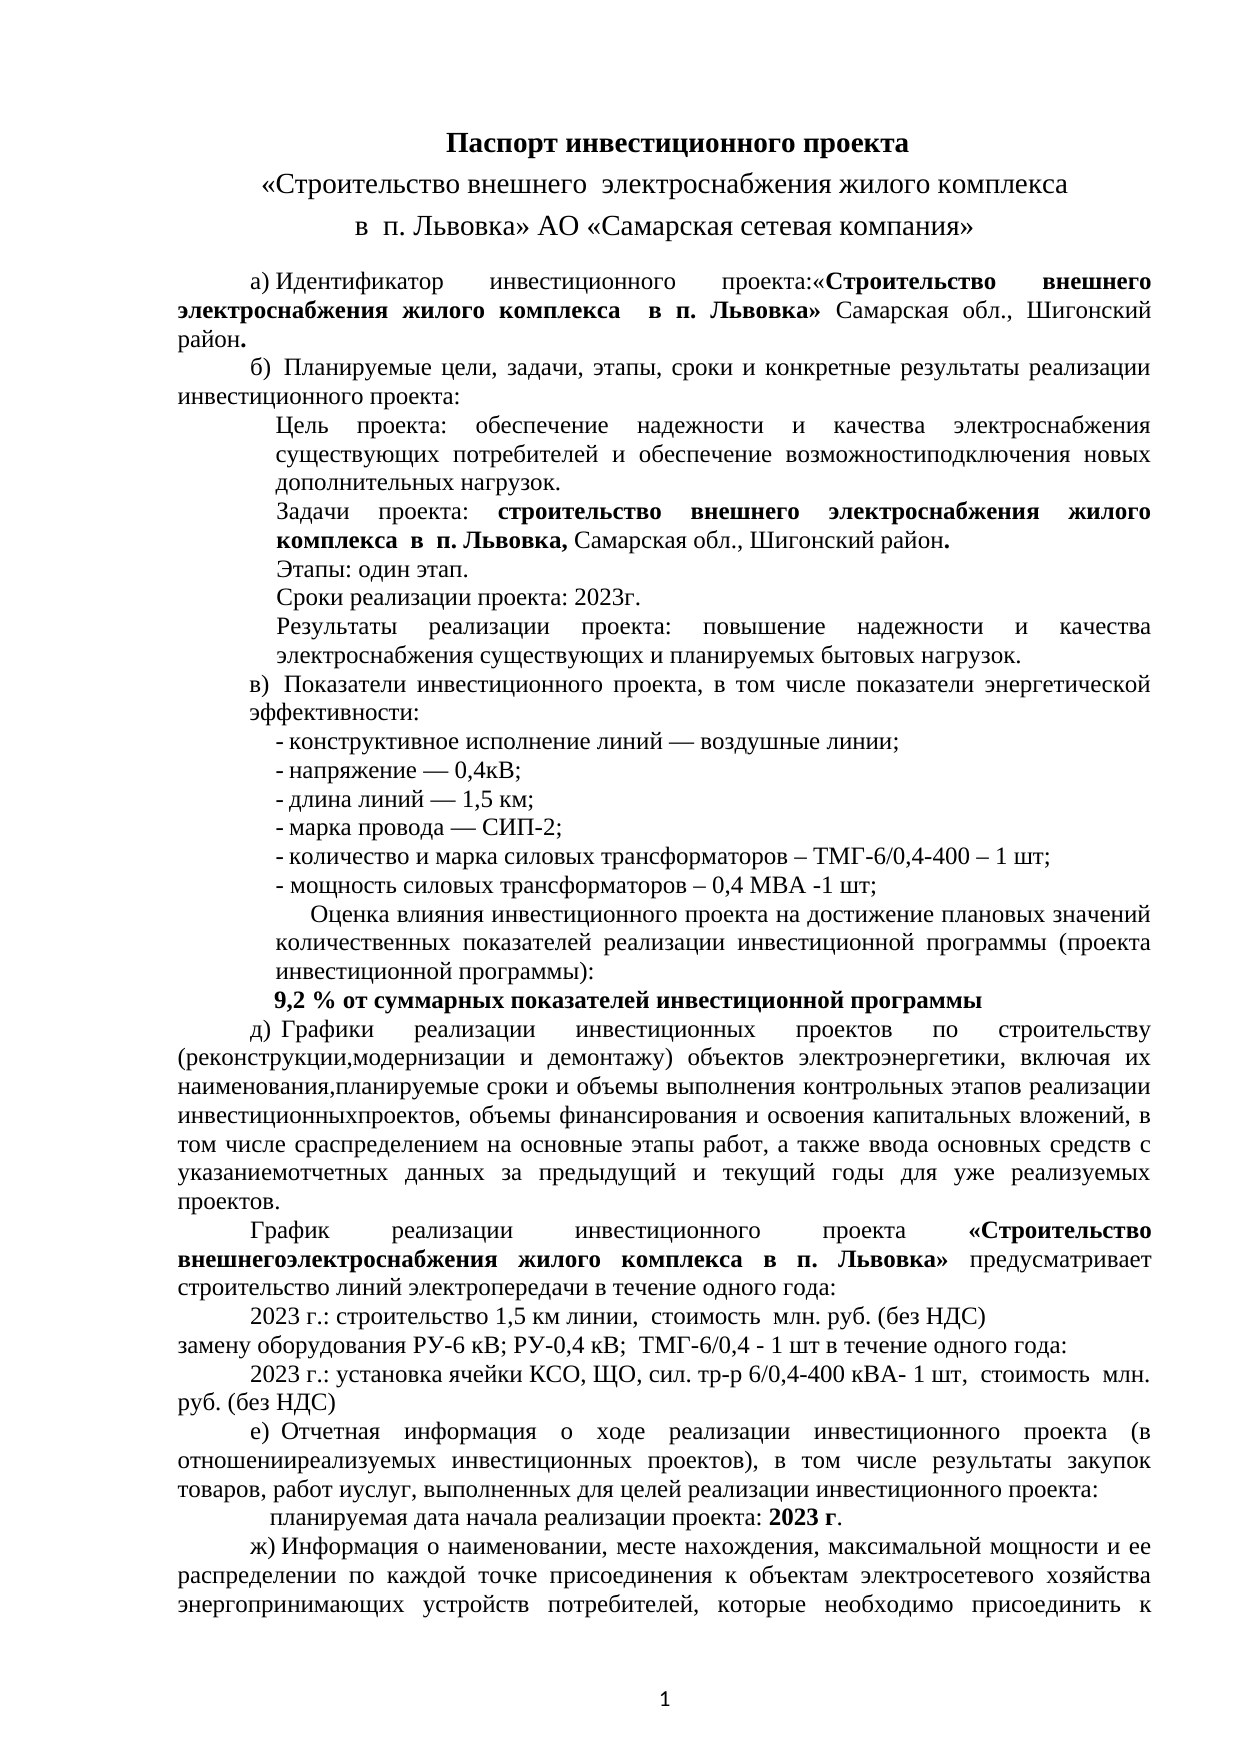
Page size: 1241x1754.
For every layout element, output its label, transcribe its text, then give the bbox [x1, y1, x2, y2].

text а) Идентификатор инвестиционного проекта:«Строительство внешнего электроснабжения жилого комплекса в п. Львовка» Самарская обл., Шигонский район. [177, 266, 1152, 352]
text - мощность силовых трансформаторов – 0,4 МВА -1 шт; [275, 870, 1152, 899]
text Паспорт инвестиционного проекта [446, 126, 1152, 159]
text «Строительство внешнего электроснабжения жилого комплекса [177, 167, 1152, 200]
text Этапы: один этап. [276, 554, 960, 582]
text е) Отчетная информация о ходе реализации инвестиционного проекта (в отношенииреализуемых инвестиционных проектов), в том числе результаты закупок товаров, работ иуслуг, выполненных для целей реализации инвестиционного проекта: [177, 1416, 1152, 1502]
list количество и марка силовых трансформаторов – ТМГ-6/0,4-400 – 1 шт; [275, 841, 1152, 870]
text планируемая дата начала реализации проекта: 2023 г. [269, 1502, 1152, 1531]
text в) Показатели инвестиционного проекта, в том числе показатели энергетической эффективности: [249, 669, 1152, 726]
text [177, 1531, 1152, 1617]
text 9,2 % от суммарных показателей инвестиционной программы [274, 985, 1152, 1014]
list напряжение — 0,4кВ; [275, 755, 1152, 784]
text д) Графики реализации инвестиционных проектов по строительству (реконструкции,модернизации и демонтажу) объектов электроэнергетики, включая их наименования,планируемые сроки и объемы выполнения контрольных этапов реализации инвестиционныхпроектов, объемы финансирования и освоения капитальных вложений, в том числе сраспределением на основные этапы работ, а также ввода основных средств с указаниемотчетных данных за предыдущий и текущий годы для уже реализуемых проектов. [177, 1014, 1152, 1215]
text Задачи проекта: строительство внешнего электроснабжения жилого комплекса в п. Львовка, Самарская обл., Шигонский район. [276, 496, 1152, 554]
text Оценка влияния инвестиционного проекта на достижение плановых значений количественных показателей реализации инвестиционной программы (проекта инвестиционной программы): [275, 899, 1152, 985]
list марка провода — СИП-2; [275, 812, 1152, 841]
list длина линий — 1,5 км; [275, 784, 1152, 812]
text замену оборудования РУ-6 кВ; РУ-0,4 кВ; ТМГ-6/0,4 - 1 шт в течение одного года: [177, 1330, 1152, 1359]
list конструктивное исполнение линий — воздушные линии; [275, 726, 1152, 755]
text в п. Львовка» АО «Самарская сетевая компания» [177, 208, 1152, 241]
text б) Планируемые цели, задачи, этапы, сроки и конкретные результаты реализации инвестиционного проекта: [177, 352, 1152, 410]
text 2023 г.: установка ячейки КСО, ЩО, сил. тр-р 6/0,4-400 кВА- 1 шт, стоимость млн. руб. (без НДС) [177, 1359, 1152, 1416]
text Результаты реализации проекта: повышение надежности и качества электроснабжения существующих и планируемых бытовых нагрузок. [276, 611, 1152, 669]
text Цель проекта: обеспечение надежности и качества электроснабжения существующих потребителей и обеспечение возможностиподключения новых дополнительных нагрузок. [275, 410, 1152, 496]
text 2023 г.: строительство 1,5 км линии, стоимость млн. руб. (без НДС) [177, 1301, 1152, 1330]
text График реализации инвестиционного проекта «Строительство внешнегоэлектроснабжения жилого комплекса в п. Львовка» предусматривает строительство линий электропередачи в течение одного года: [177, 1215, 1152, 1301]
text Сроки реализации проекта: 2023г. [276, 582, 1152, 611]
